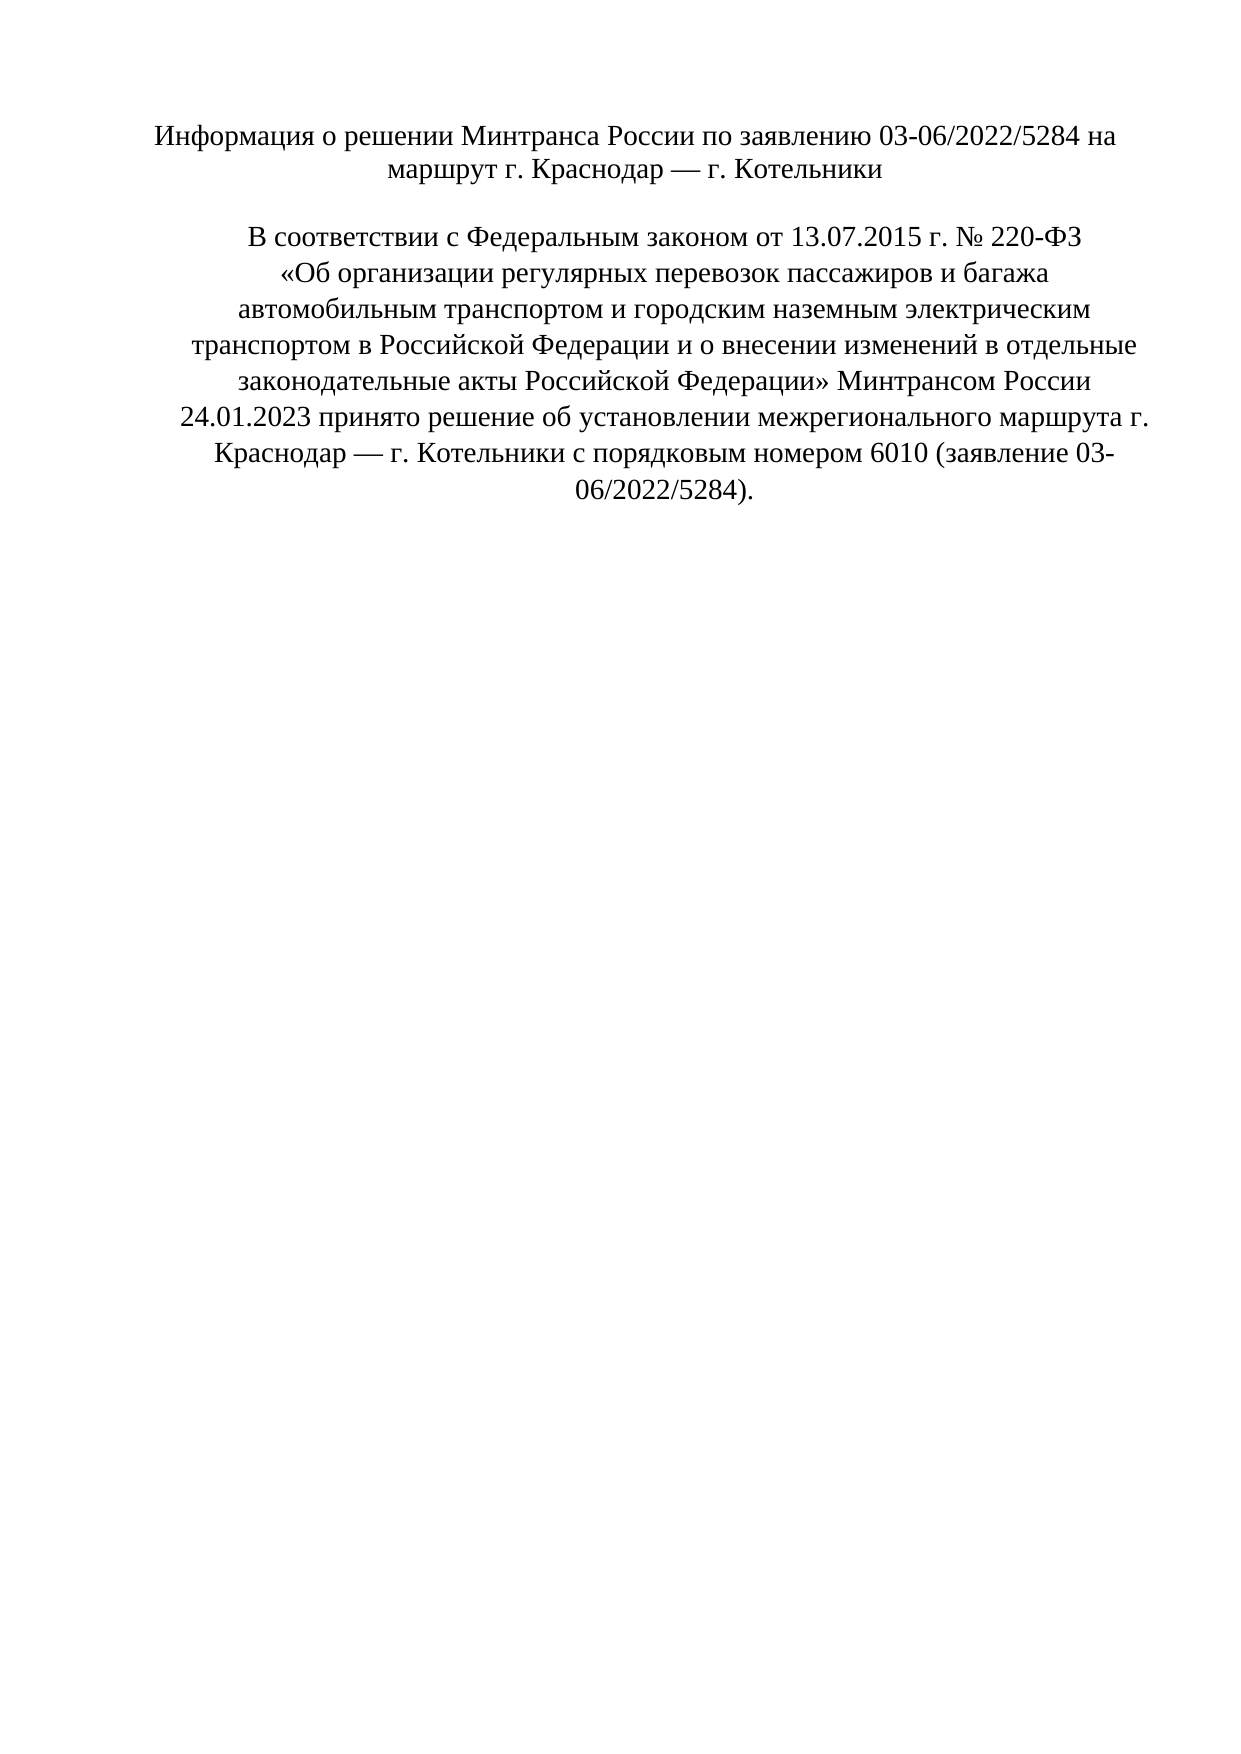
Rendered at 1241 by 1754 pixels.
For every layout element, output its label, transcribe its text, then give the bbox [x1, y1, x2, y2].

text Информация о решении Минтранса России по заявлению 03-06/2022/5284 на маршрут г. Краснодар — г. Котельники [118, 118, 1152, 185]
text В соответствии с Федеральным законом от 13.07.2015 г. № 220-ФЗ «Об организации регулярных перевозок пассажиров и багажа автомобильным транспортом и городским наземным электрическим транспортом в Российской Федерации и о внесении изменений в отдельные законодательные акты Российской Федерации» Минтрансом России 24.01.2023 принято решение об установлении межрегионального маршрута г. Краснодар — г. Котельники с порядковым номером 6010 (заявление 03-06/2022/5284). [177, 219, 1152, 505]
